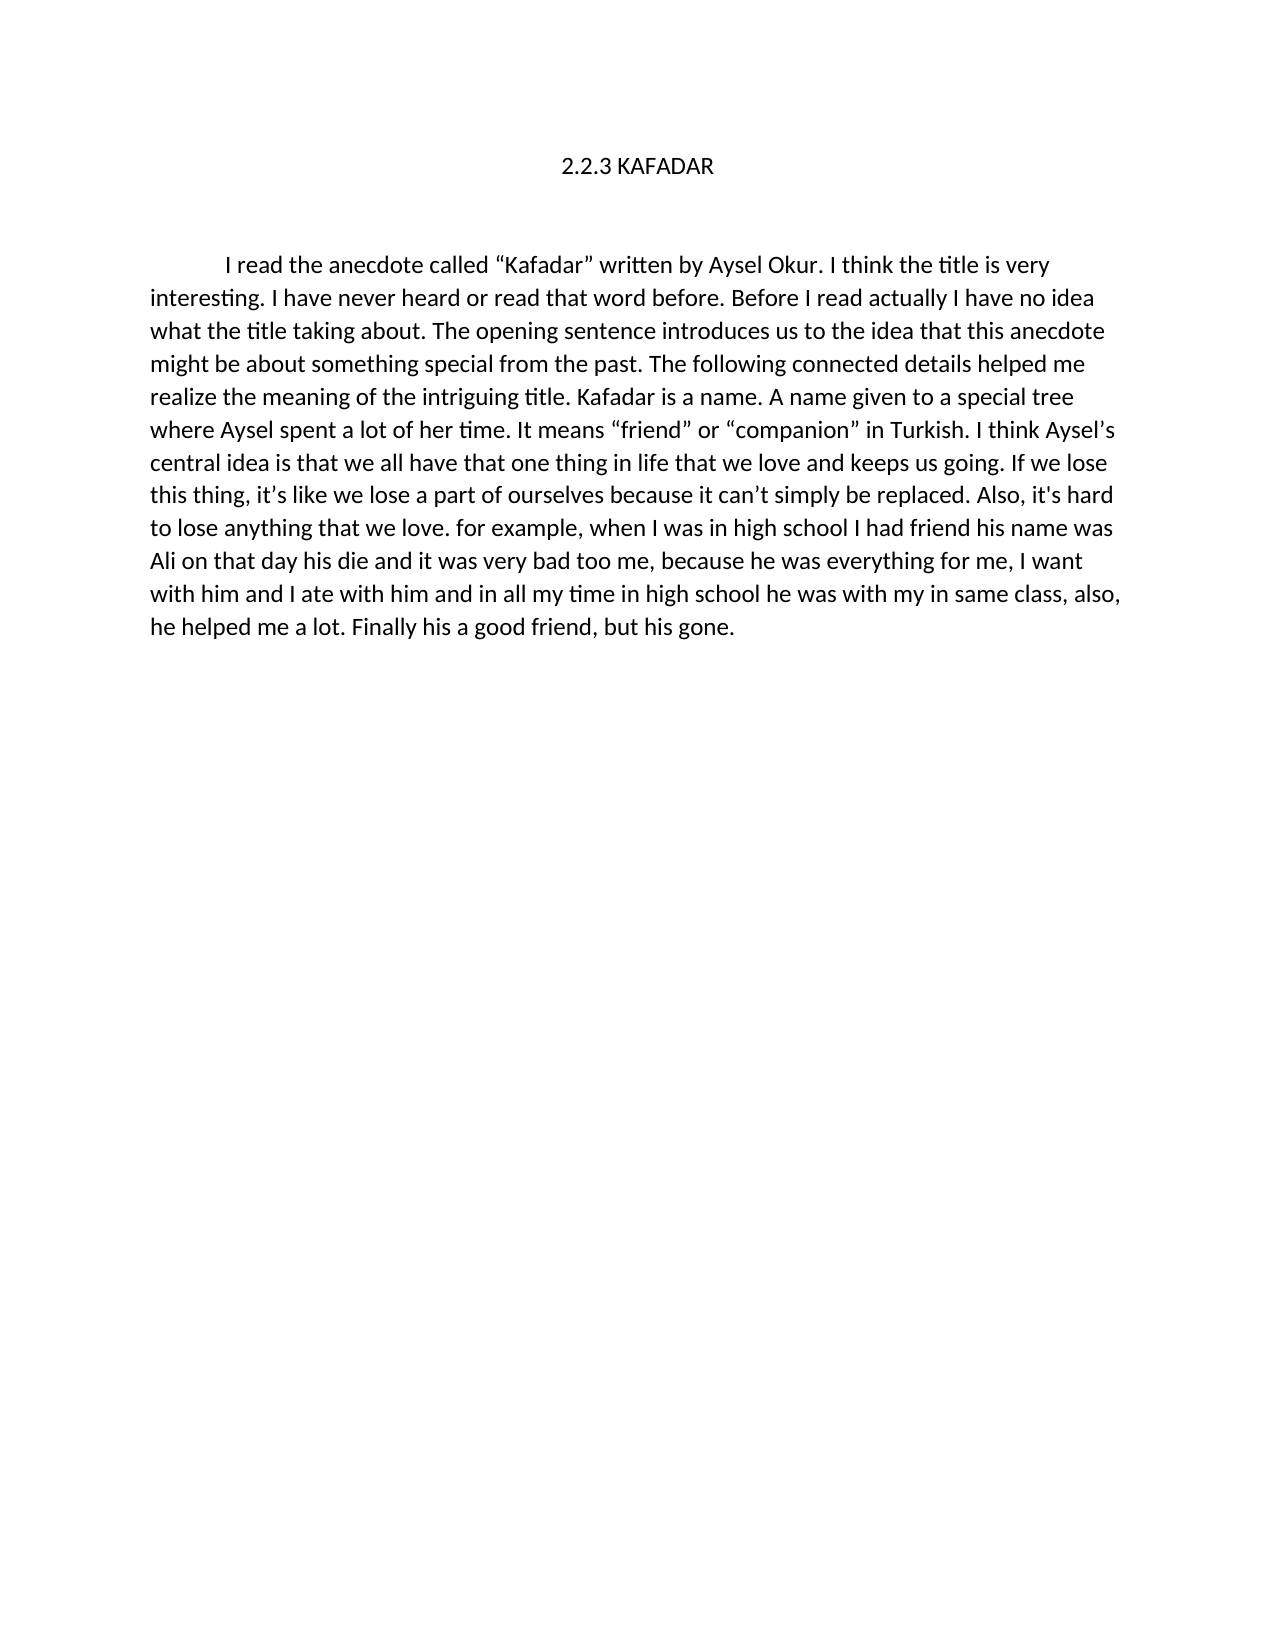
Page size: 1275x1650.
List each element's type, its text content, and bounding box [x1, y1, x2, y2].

text I read the anecdote called “Kafadar” written by Aysel Okur. I think the title is very interesting. I have never heard or read that word before. Before I read actually I have no idea what the title taking about. The opening sentence introduces us to the idea that this anecdote might be about something special from the past. The following connected details helped me realize the meaning of the intriguing title. Kafadar is a name. A name given to a special tree where Aysel spent a lot of her time. It means “friend” or “companion” in Turkish. I think Aysel’s central idea is that we all have that one thing in life that we love and keeps us going. If we lose this thing, it’s like we lose a part of ourselves because it can’t simply be replaced. Also, it's hard to lose anything that we love. for example, when I was in high school I had friend his name was Ali on that day his die and it was very bad too me, because he was everything for me, I want with him and I ate with him and in all my time in high school he was with my in same class, also, he helped me a lot. Finally his a good friend, but his gone. [150, 249, 1125, 642]
text 2.2.3 KAFADAR [150, 150, 1125, 181]
